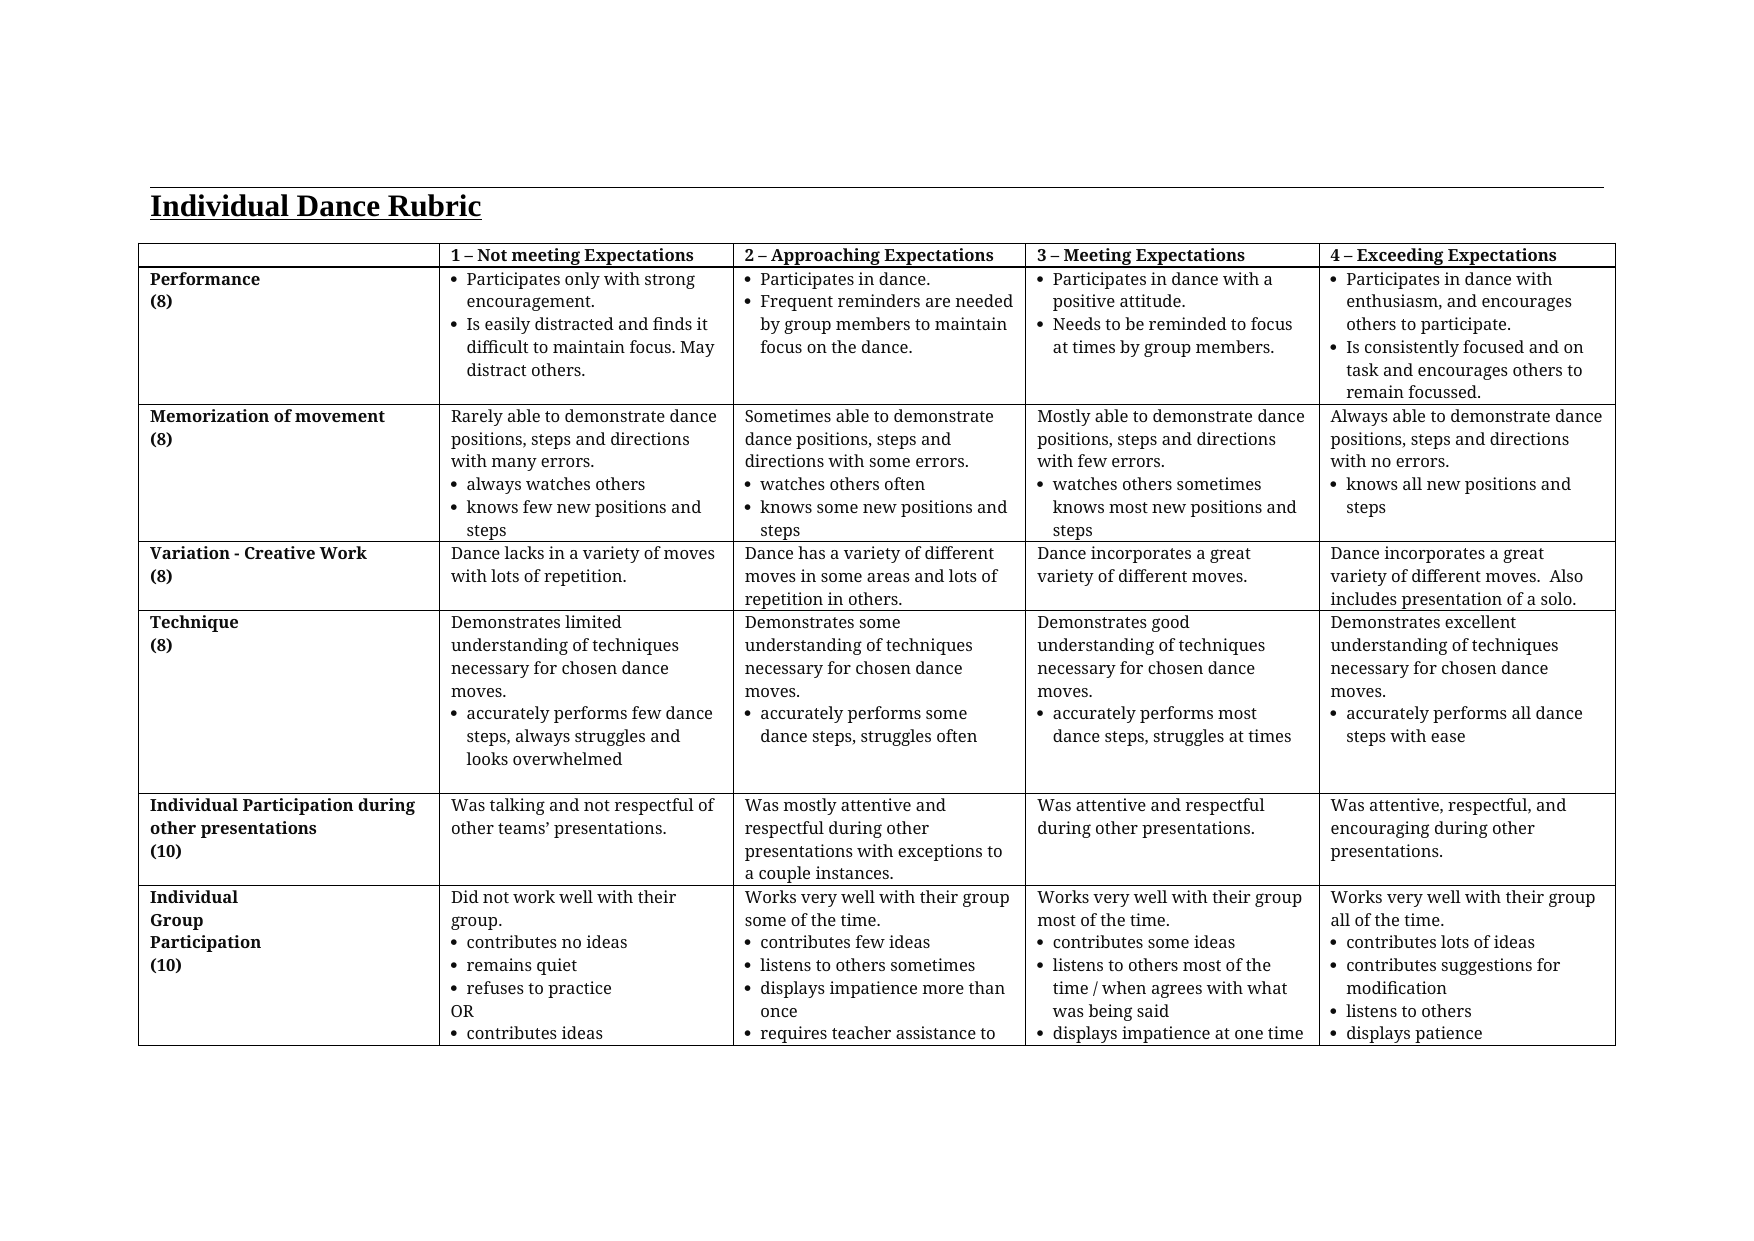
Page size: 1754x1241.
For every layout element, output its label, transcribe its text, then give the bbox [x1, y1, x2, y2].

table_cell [440, 886, 733, 1045]
text Individual Dance Rubric [150, 188, 1604, 223]
table_cell Participates in dance. Frequent reminders are needed by group members to maintain focus on the dance. [734, 268, 1025, 404]
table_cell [1320, 886, 1615, 1045]
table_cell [1026, 886, 1319, 1045]
table_cell Demonstrates good understanding of techniques necessary for chosen dance moves. accurately performs most dance steps, struggles at times [1026, 611, 1319, 793]
table_cell Performance (8) [139, 268, 439, 404]
table_cell Individual Participation during other presentations (10) [139, 794, 439, 885]
table_cell Always able to demonstrate dance positions, steps and directions with no errors. knows all new positions and steps [1320, 405, 1615, 541]
table_cell Technique (8) [139, 611, 439, 793]
table_cell Was attentive and respectful during other presentations. [1026, 794, 1319, 885]
table_cell Demonstrates some understanding of techniques necessary for chosen dance moves. accurately performs some dance steps, struggles often [734, 611, 1025, 793]
table_header 2 – Approaching Expectations [734, 244, 1025, 266]
table_cell Was talking and not respectful of other teams’ presentations. [440, 794, 733, 885]
table_cell Demonstrates excellent understanding of techniques necessary for chosen dance moves. accurately performs all dance steps with ease [1320, 611, 1615, 793]
table_cell Dance incorporates a great variety of different moves. [1026, 542, 1319, 610]
table_cell Participates in dance with enthusiasm, and encourages others to participate. Is consistently focused and on task and encourages others to remain focussed. [1320, 268, 1615, 404]
table_cell Dance has a variety of different moves in some areas and lots of repetition in others. [734, 542, 1025, 610]
table_cell Participates only with strong encouragement. Is easily distracted and finds it difficult to maintain focus. May distract others. [440, 268, 733, 404]
table_cell Demonstrates limited understanding of techniques necessary for chosen dance moves. accurately performs few dance steps, always struggles and looks overwhelmed [440, 611, 733, 793]
table_header 4 – Exceeding Expectations [1320, 244, 1615, 266]
table_cell Memorization of movement (8) [139, 405, 439, 541]
table_cell Dance lacks in a variety of moves with lots of repetition. [440, 542, 733, 610]
table_cell Variation - Creative Work (8) [139, 542, 439, 610]
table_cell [139, 886, 439, 1045]
table_cell Mostly able to demonstrate dance positions, steps and directions with few errors. watches others sometimes knows most new positions and steps [1026, 405, 1319, 541]
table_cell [734, 886, 1025, 1045]
table_cell Participates in dance with a positive attitude. Needs to be reminded to focus at times by group members. [1026, 268, 1319, 404]
table_header 3 – Meeting Expectations [1026, 244, 1319, 266]
table_cell Was mostly attentive and respectful during other presentations with exceptions to a couple instances. [734, 794, 1025, 885]
table_cell Was attentive, respectful, and encouraging during other presentations. [1320, 794, 1615, 885]
table_cell Rarely able to demonstrate dance positions, steps and directions with many errors. always watches others knows few new positions and steps [440, 405, 733, 541]
table_header [139, 244, 439, 266]
table_header 1 – Not meeting Expectations [440, 244, 733, 266]
table_cell Sometimes able to demonstrate dance positions, steps and directions with some errors. watches others often knows some new positions and steps [734, 405, 1025, 541]
table_cell Dance incorporates a great variety of different moves. Also includes presentation of a solo. [1320, 542, 1615, 610]
